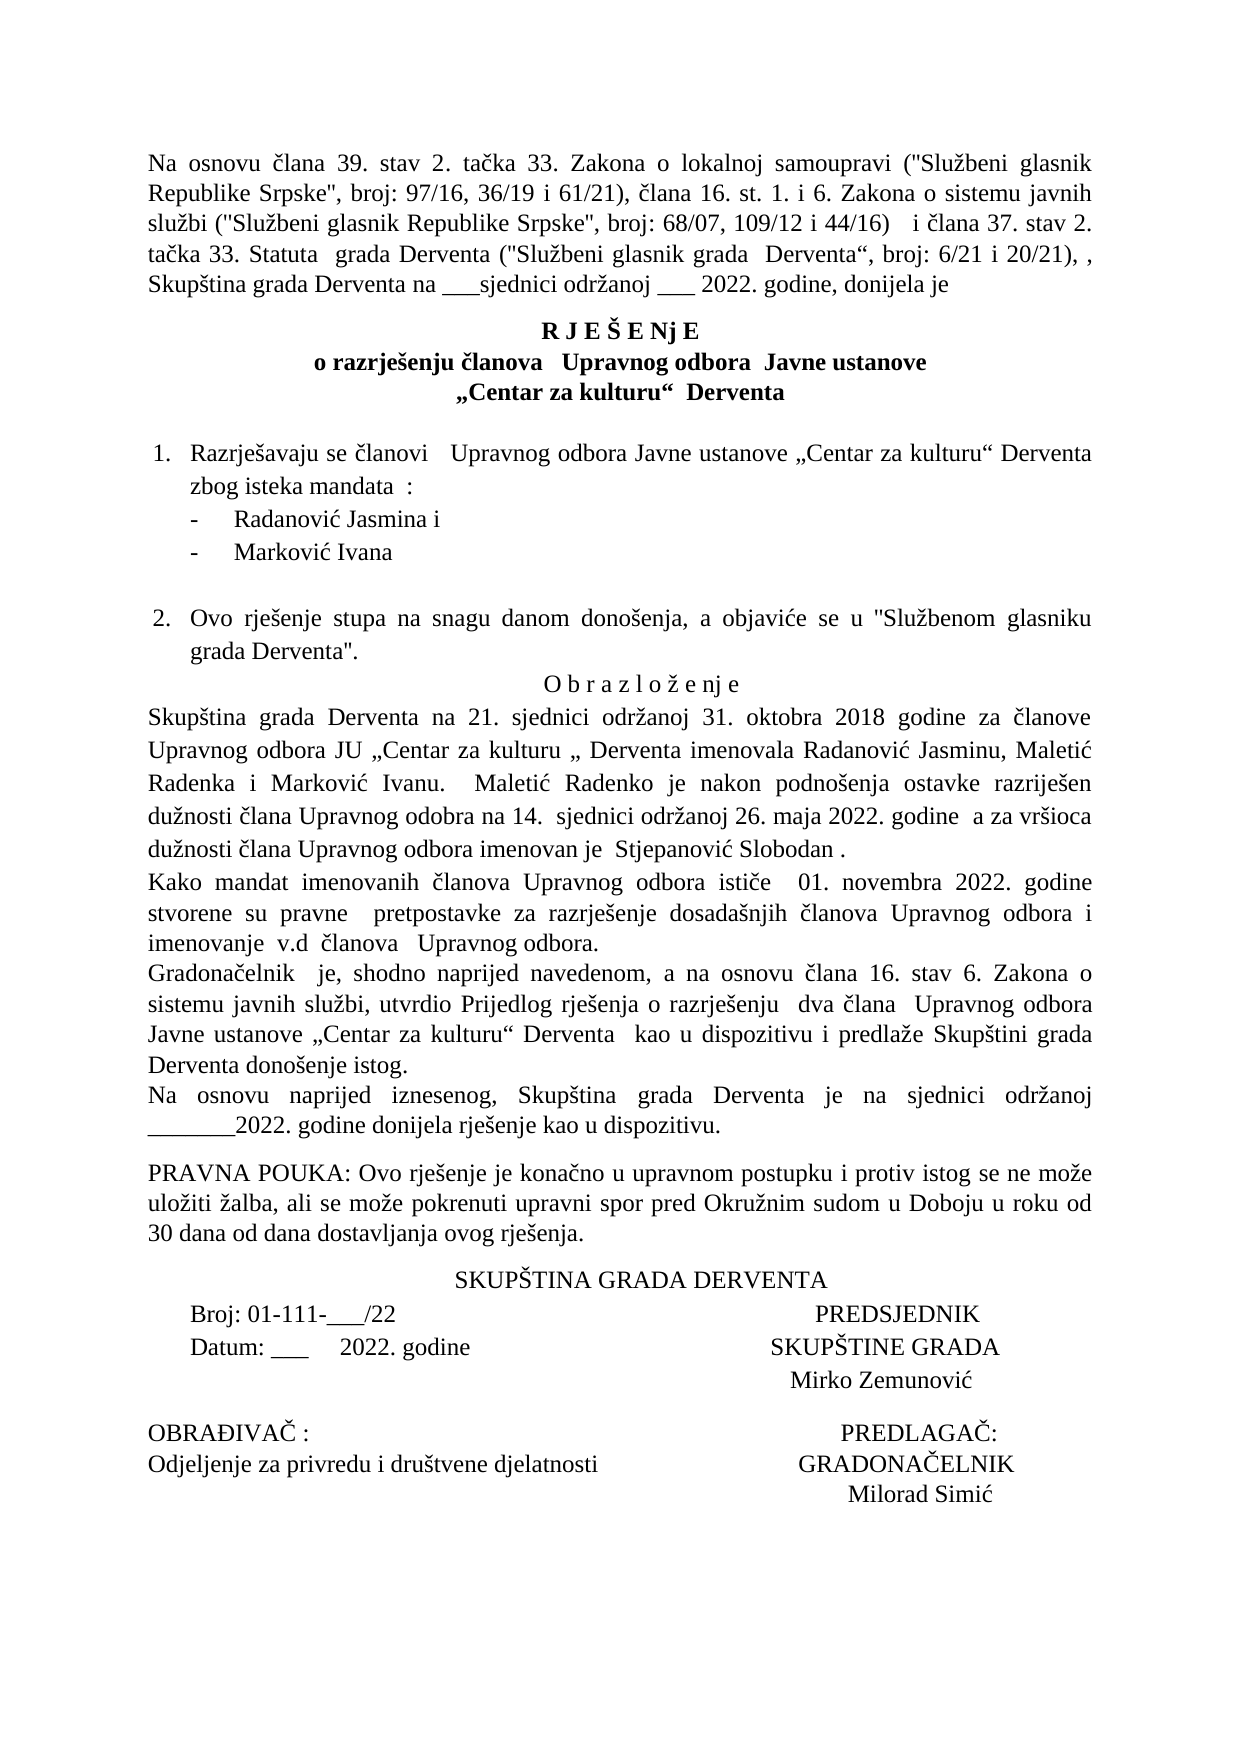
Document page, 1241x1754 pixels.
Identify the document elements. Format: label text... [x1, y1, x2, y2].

text Na osnovu naprijed iznesenog, Skupština grada Derventa je na sjednici održanoj _______2022. godine donijela rješenje kao u dispozitivu. [148, 1080, 1093, 1139]
list Mirko Zemunović [190, 1365, 1093, 1393]
text Na osnovu člana 39. stav 2. tačka 33. Zakona o lokalnoj samoupravi (''Službeni glasnik Republike Srpske'', broj: 97/16, 36/19 i 61/21), člana 16. st. 1. i 6. Zakona o sistemu javnih službi (''Službeni glasnik Republike Srpske'', broj: 68/07, 109/12 i 44/16) i člana 37. stav 2. tačka 33. Statuta grada Derventa (''Službeni glasnik grada Derventa“, broj: 6/21 i 20/21), , Skupština grada Derventa na ___sjednici održanoj ___ 2022. godine, donijela je [148, 148, 1093, 298]
text Kako mandat imenovanih članova Upravnog odbora ističe 01. novembra 2022. godine stvorene su pravne pretpostavke za razrješenje dosadašnjih članova Upravnog odbora i imenovanje v.d članova Upravnog odbora. [148, 867, 1093, 957]
list O b r a z l o ž e nj e [190, 669, 1093, 698]
list Broj: 01-111-___/22 PREDSJEDNIK [190, 1299, 1093, 1327]
list Radanović Jasmina i [190, 504, 1093, 533]
text Milorad Simić [148, 1479, 1093, 1508]
list Marković Ivana [190, 537, 1093, 566]
text o razrješenju članova Upravnog odbora Javne ustanove [148, 347, 1093, 376]
list Razrješavaju se članovi Upravnog odbora Javne ustanove „Centar za kulturu“ Derventa zbog isteka mandata : [152, 438, 1093, 500]
text OBRAĐIVAČ : PREDLAGAČ: [148, 1418, 1093, 1447]
list SKUPŠTINA GRADA DERVENTA [190, 1266, 1093, 1294]
text R J E Š E Nj E [148, 316, 1093, 345]
list Datum: ___ 2022. godine SKUPŠTINE GRADA [190, 1332, 1093, 1360]
text Gradonačelnik je, shodno naprijed navedenom, a na osnovu člana 16. stav 6. Zakona o sistemu javnih službi, utvrdio Prijedlog rješenja o razrješenju dva člana Upravnog odbora Javne ustanove „Centar za kulturu“ Derventa kao u dispozitivu i predlaže Skupštini grada Derventa donošenje istog. [148, 958, 1093, 1078]
text „Centar za kulturu“ Derventa [148, 377, 1093, 406]
text Odjeljenje za privredu i društvene djelatnosti GRADONAČELNIK [148, 1449, 1093, 1478]
list Ovo rješenje stupa na snagu danom donošenja, a objaviće se u ''Službenom glasniku grada Derventa''. [152, 603, 1093, 665]
list Skupština grada Derventa na 21. sjednici održanoj 31. oktobra 2018 godine za članove Upravnog odbora JU „Centar za kulturu „ Derventa imenovala Radanović Jasminu, Maletić Radenka i Marković Ivanu. Maletić Radenko je nakon podnošenja ostavke razriješen dužnosti člana Upravnog odobra na 14. sjednici održanoj 26. maja 2022. godine a za vršioca dužnosti člana Upravnog odbora imenovan je Stjepanović Slobodan . [148, 702, 1093, 863]
text PRAVNA POUKA: Ovo rješenje je konačno u upravnom postupku i protiv istog se ne može uložiti žalba, ali se može pokrenuti upravni spor pred Okružnim sudom u Doboju u roku od 30 dana od dana dostavljanja ovog rješenja. [148, 1158, 1093, 1247]
